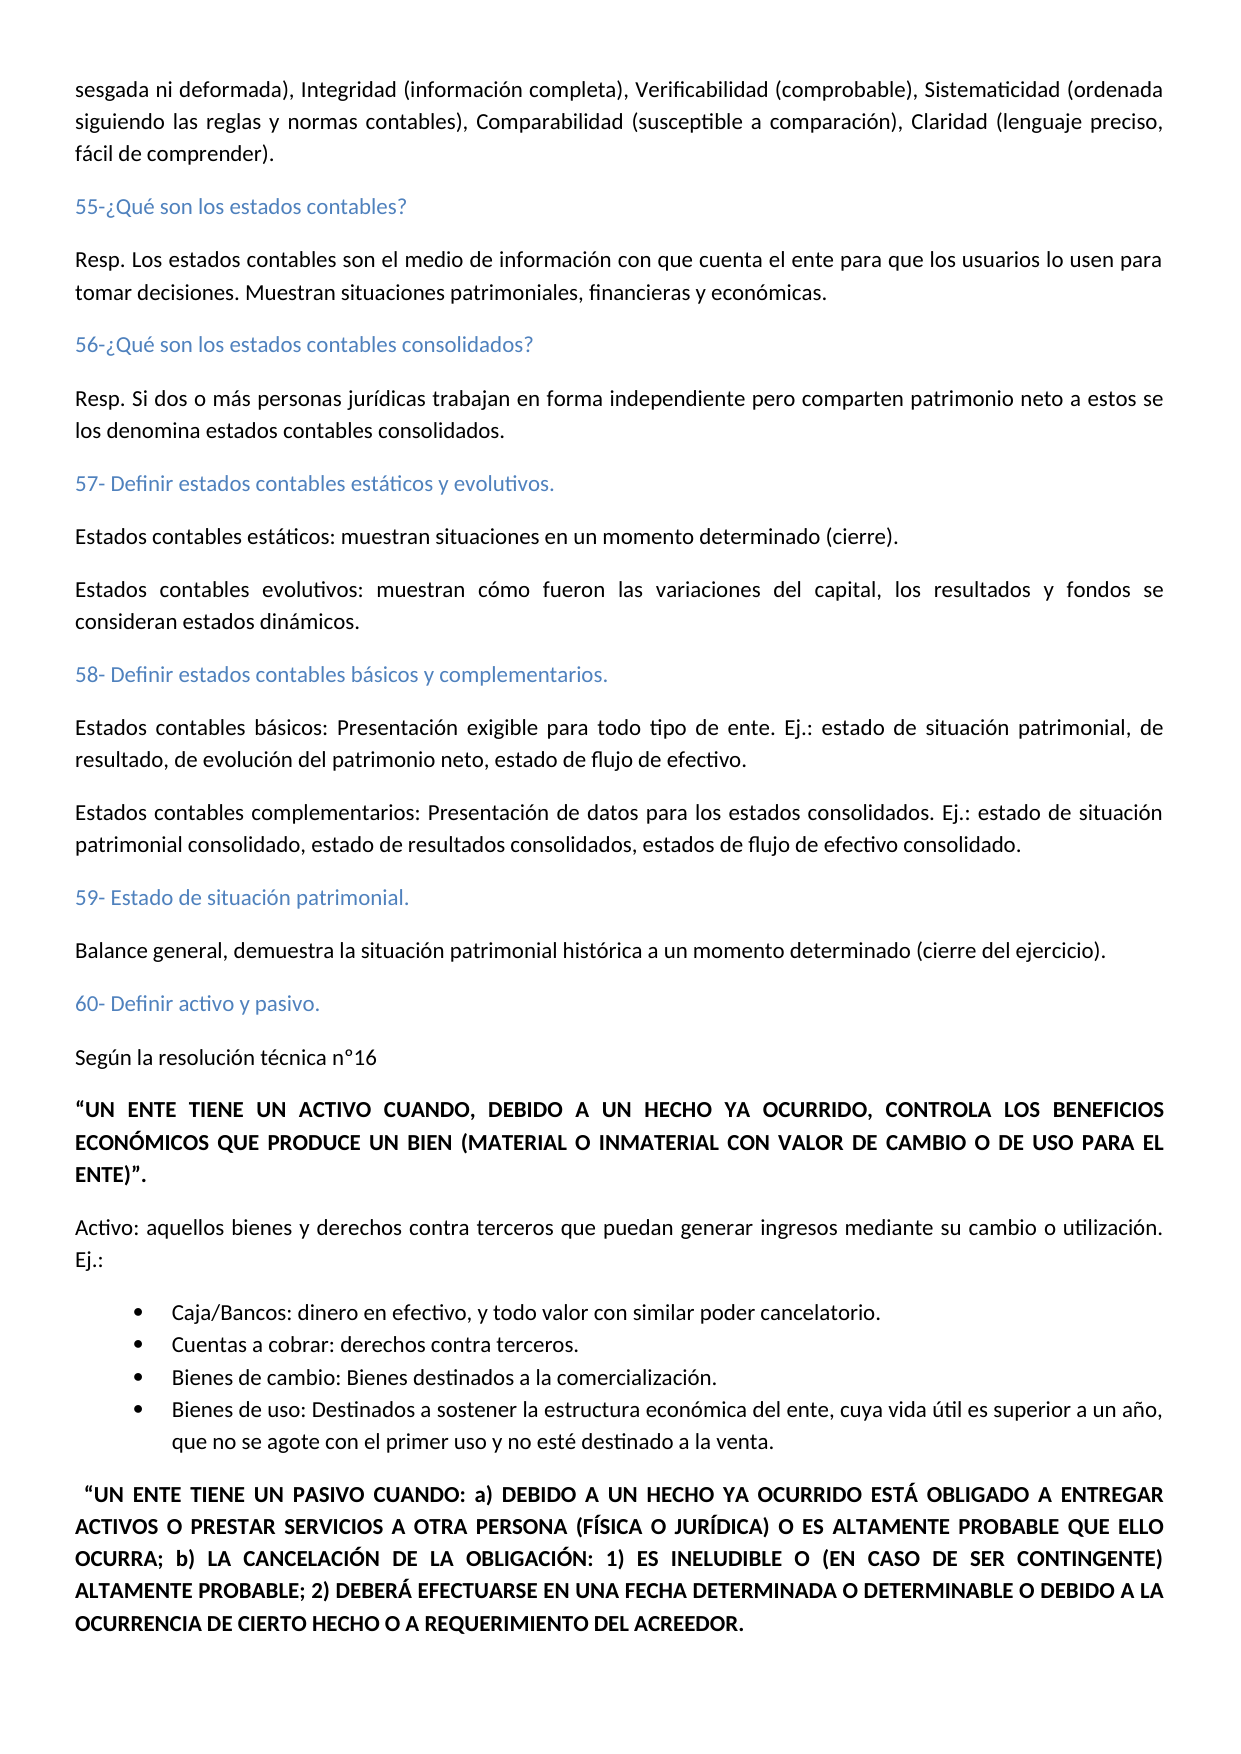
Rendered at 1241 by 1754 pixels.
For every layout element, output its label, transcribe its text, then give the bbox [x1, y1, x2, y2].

list Bienes de uso: Destinados a sostener la estructura económica del ente, cuya vida útil es superior a un año, que no se agote con el primer uso y no esté destinado a la venta. [134, 1395, 1165, 1455]
text Estados contables básicos: Presentación exigible para todo tipo de ente. Ej.: estado de situación patrimonial, de resultado, de evolución del patrimonio neto, estado de flujo de efectivo. [75, 713, 1165, 773]
text Según la resolución técnica nº16 [75, 1043, 1165, 1071]
text Estados contables estáticos: muestran situaciones en un momento determinado (cierre). [75, 522, 1165, 550]
text 57- Definir estados contables estáticos y evolutivos. [75, 469, 1165, 497]
text 56-¿Qué son los estados contables consolidados? [75, 331, 1165, 359]
text “UN ENTE TIENE UN PASIVO CUANDO: a) DEBIDO A UN HECHO YA OCURRIDO ESTÁ OBLIGADO A ENTREGAR ACTIVOS O PRESTAR SERVICIOS A OTRA PERSONA (FÍSICA O JURÍDICA) O ES ALTAMENTE PROBABLE QUE ELLO OCURRA; b) LA CANCELACIÓN DE LA OBLIGACIÓN: 1) ES INELUDIBLE O (EN CASO DE SER CONTINGENTE) ALTAMENTE PROBABLE; 2) DEBERÁ EFECTUARSE EN UNA FECHA DETERMINADA O DETERMINABLE O DEBIDO A LA OCURRENCIA DE CIERTO HECHO O A REQUERIMIENTO DEL ACREEDOR. [75, 1480, 1165, 1637]
text 60- Definir activo y pasivo. [75, 989, 1165, 1018]
text “UN ENTE TIENE UN ACTIVO CUANDO, DEBIDO A UN HECHO YA OCURRIDO, CONTROLA LOS BENEFICIOS ECONÓMICOS QUE PRODUCE UN BIEN (MATERIAL O INMATERIAL CON VALOR DE CAMBIO O DE USO PARA EL ENTE)”. [75, 1096, 1165, 1188]
list Bienes de cambio: Bienes destinados a la comercialización. [134, 1363, 1165, 1391]
text Estados contables complementarios: Presentación de datos para los estados consolidados. Ej.: estado de situación patrimonial consolidado, estado de resultados consolidados, estados de flujo de efectivo consolidado. [75, 798, 1165, 858]
text Estados contables evolutivos: muestran cómo fueron las variaciones del capital, los resultados y fondos se consideran estados dinámicos. [75, 575, 1165, 635]
text Resp. Si dos o más personas jurídicas trabajan en forma independiente pero comparten patrimonio neto a estos se los denomina estados contables consolidados. [75, 384, 1165, 444]
list Caja/Bancos: dinero en efectivo, y todo valor con similar poder cancelatorio. [134, 1298, 1165, 1326]
text 55-¿Qué son los estados contables? [75, 192, 1165, 220]
text 59- Estado de situación patrimonial. [75, 883, 1165, 912]
text Balance general, demuestra la situación patrimonial histórica a un momento determinado (cierre del ejercicio). [75, 937, 1165, 964]
text Activo: aquellos bienes y derechos contra terceros que puedan generar ingresos mediante su cambio o utilización. Ej.: [75, 1213, 1165, 1273]
text Resp. Los estados contables son el medio de información con que cuenta el ente para que los usuarios lo usen para tomar decisiones. Muestran situaciones patrimoniales, financieras y económicas. [75, 245, 1165, 306]
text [75, 75, 1165, 167]
list Cuentas a cobrar: derechos contra terceros. [134, 1330, 1165, 1358]
text 58- Definir estados contables básicos y complementarios. [75, 660, 1165, 688]
